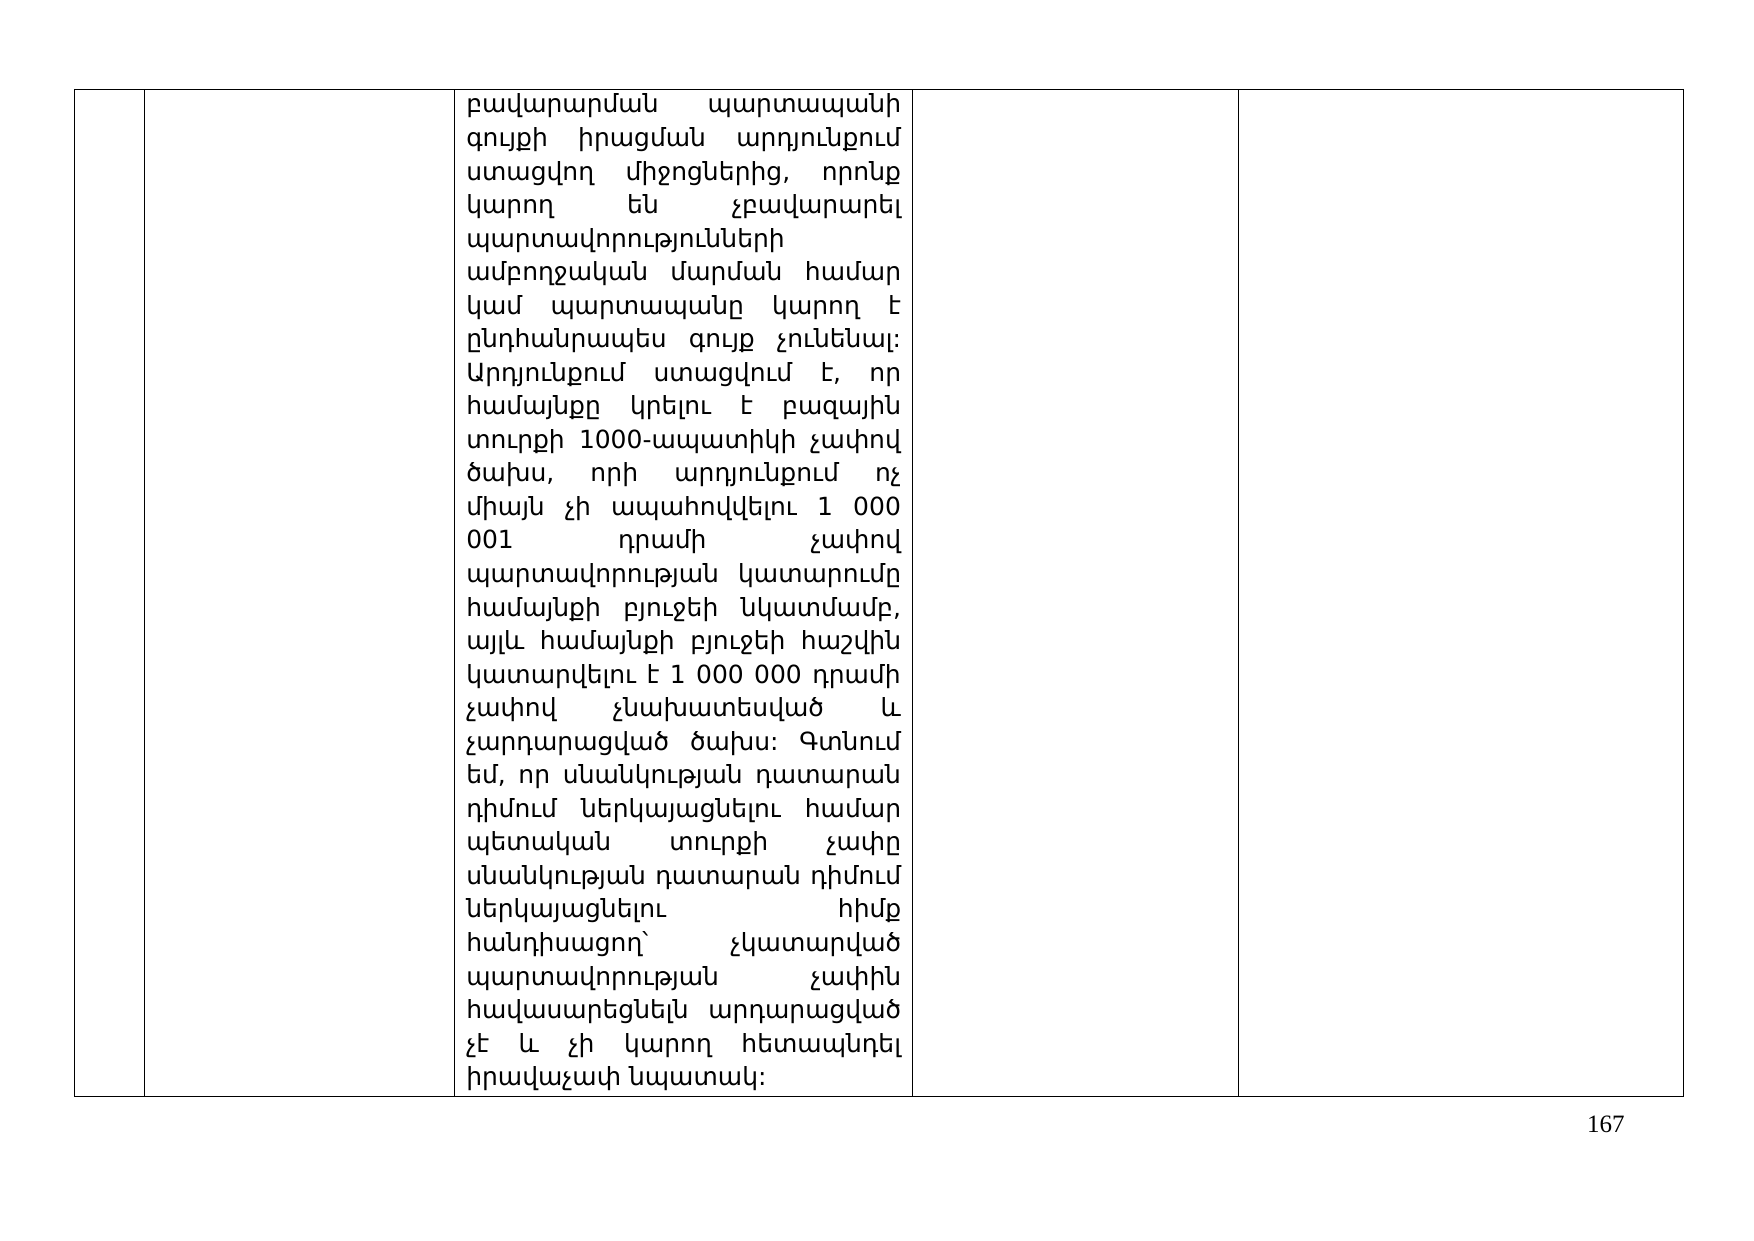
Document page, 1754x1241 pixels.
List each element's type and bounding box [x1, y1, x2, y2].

table_cell [145, 90, 454, 1096]
table_cell [75, 90, 144, 1096]
table_cell [913, 90, 1238, 1096]
table_cell [1239, 90, 1683, 1096]
table_cell [455, 90, 912, 1096]
